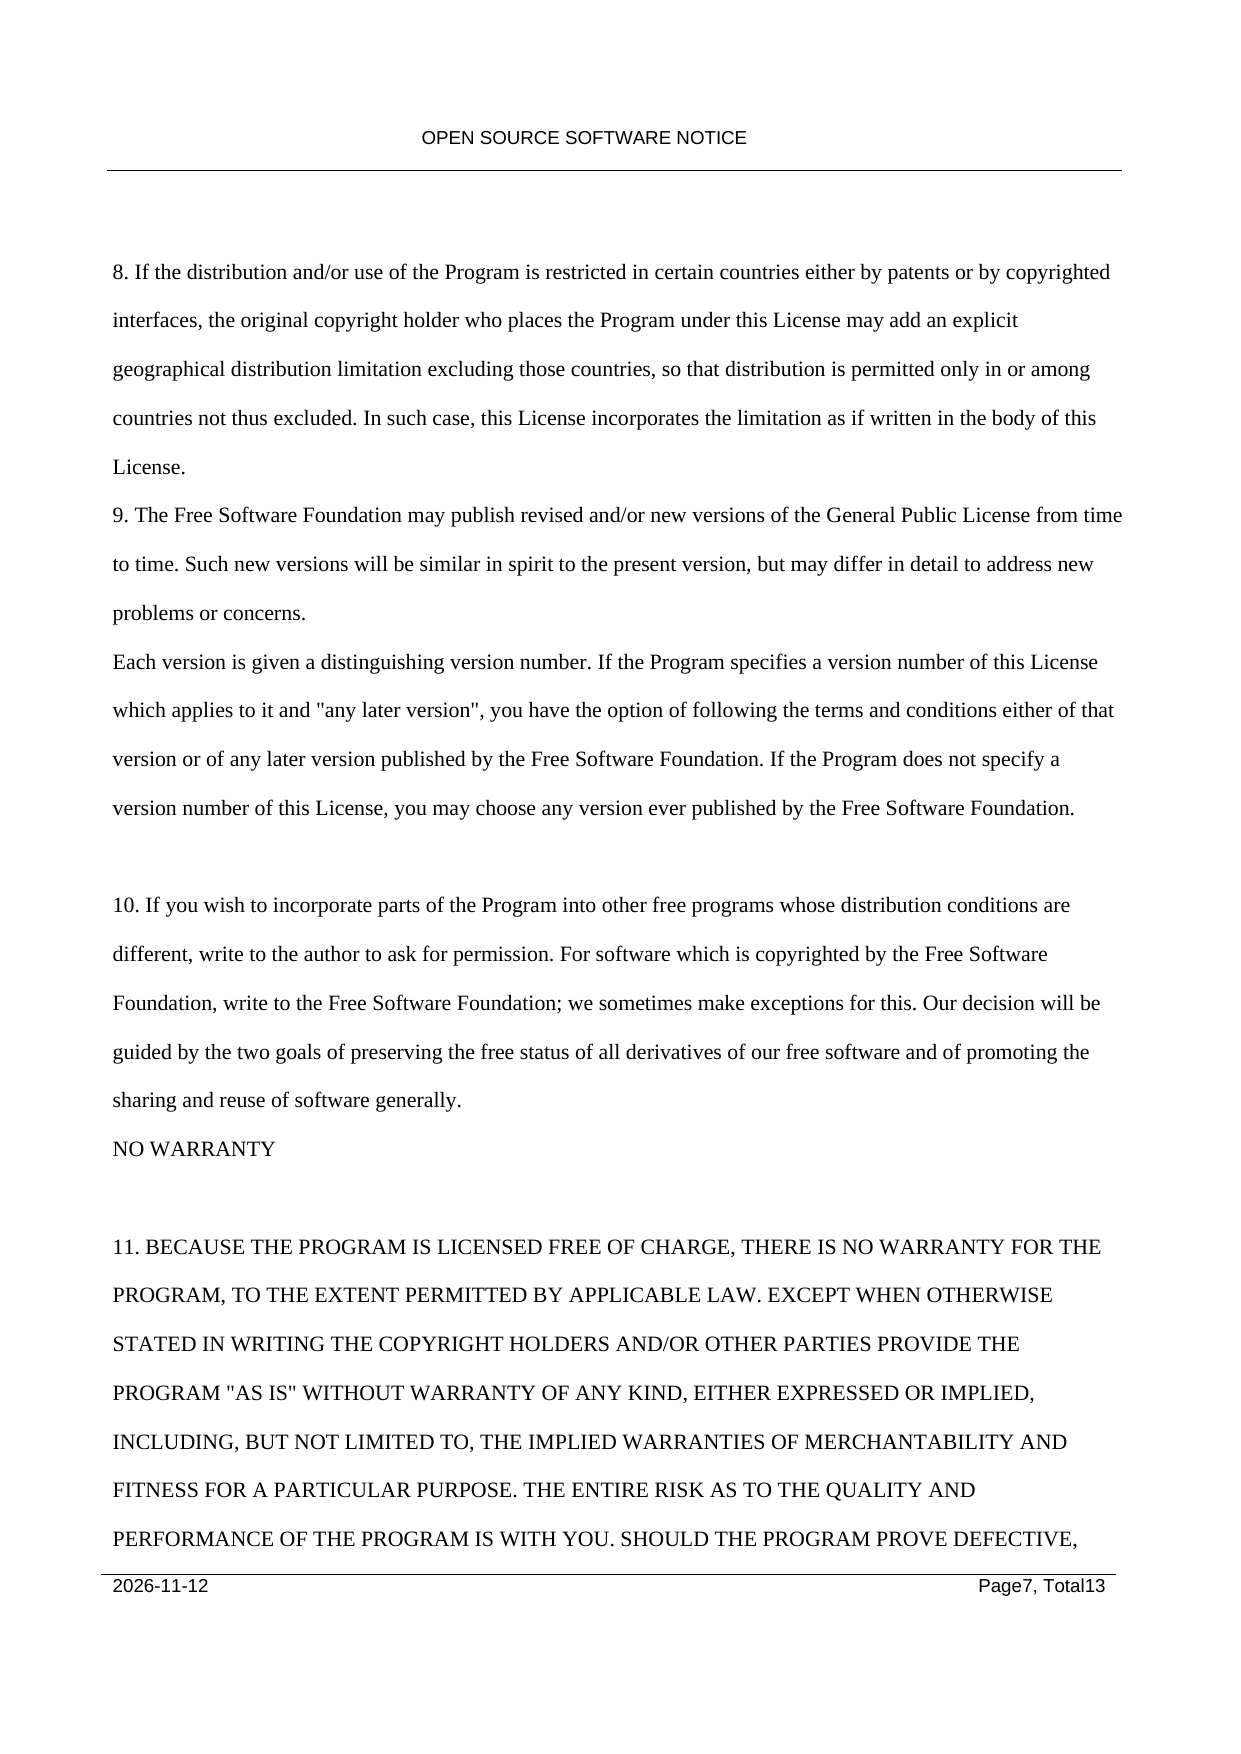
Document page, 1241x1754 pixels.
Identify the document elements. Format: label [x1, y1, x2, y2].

text [112, 206, 1128, 1555]
